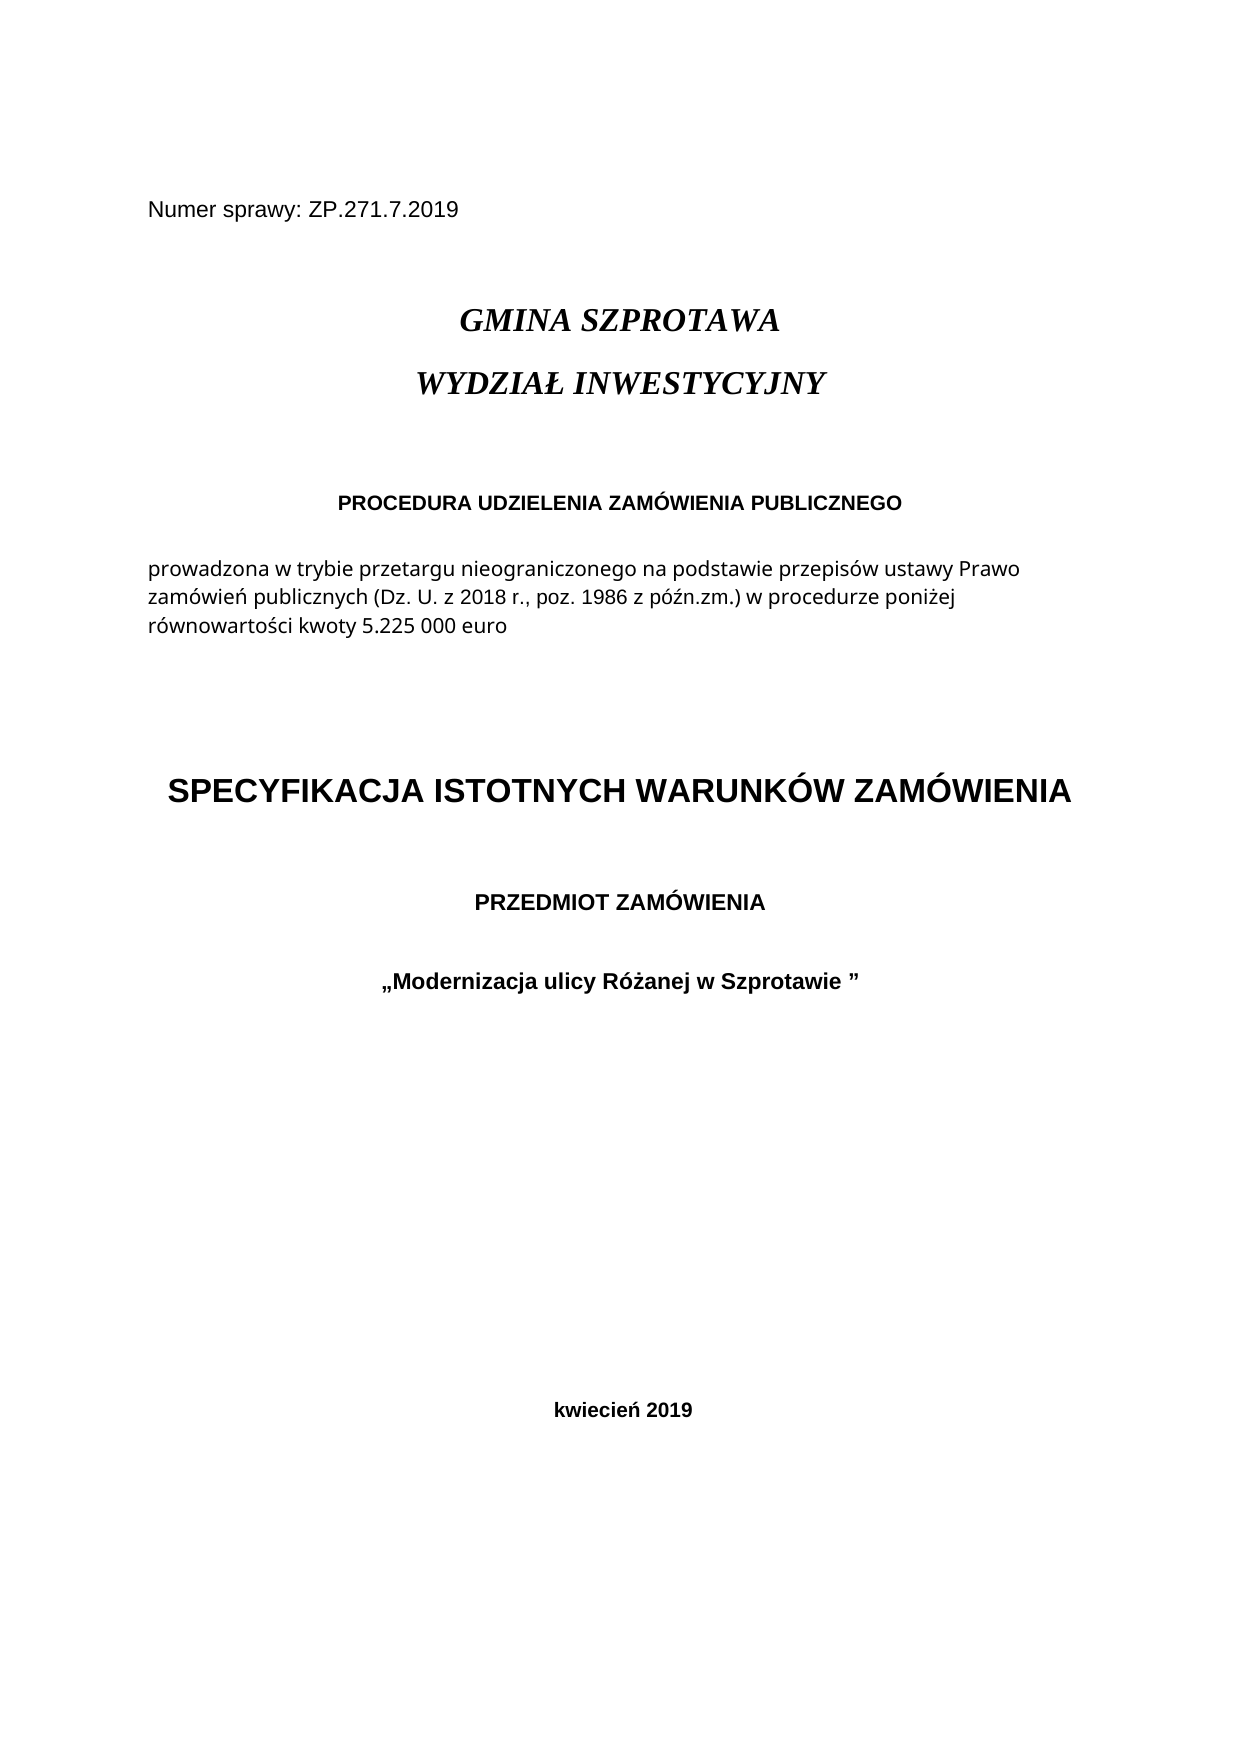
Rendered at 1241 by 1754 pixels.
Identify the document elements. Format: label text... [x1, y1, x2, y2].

text WYDZIAŁ INWESTYCYJNY [148, 363, 1092, 402]
text PRZEDMIOT ZAMÓWIENIA [148, 888, 1092, 915]
text Numer sprawy: ZP.271.7.2019 [148, 196, 1092, 222]
text GMINA SZPROTAWA [148, 300, 1092, 338]
text PROCEDURA UDZIELENIA ZAMÓWIENIA PUBLICZNEGO [148, 491, 1092, 515]
text „Modernizacja ulicy Różanej w Szprotawie ” [148, 968, 1092, 994]
text prowadzona w trybie przetargu nieograniczonego na podstawie przepisów ustawy Prawo zamówień publicznych (Dz. U. z 2018 r., poz. 1986 z późn.zm.) w procedurze poniżej równowartości kwoty 5.225 000 euro [148, 554, 1092, 639]
text kwiecień 2019 [148, 1397, 1092, 1421]
text SPECYFIKACJA ISTOTNYCH WARUNKÓW ZAMÓWIENIA [148, 771, 1092, 809]
